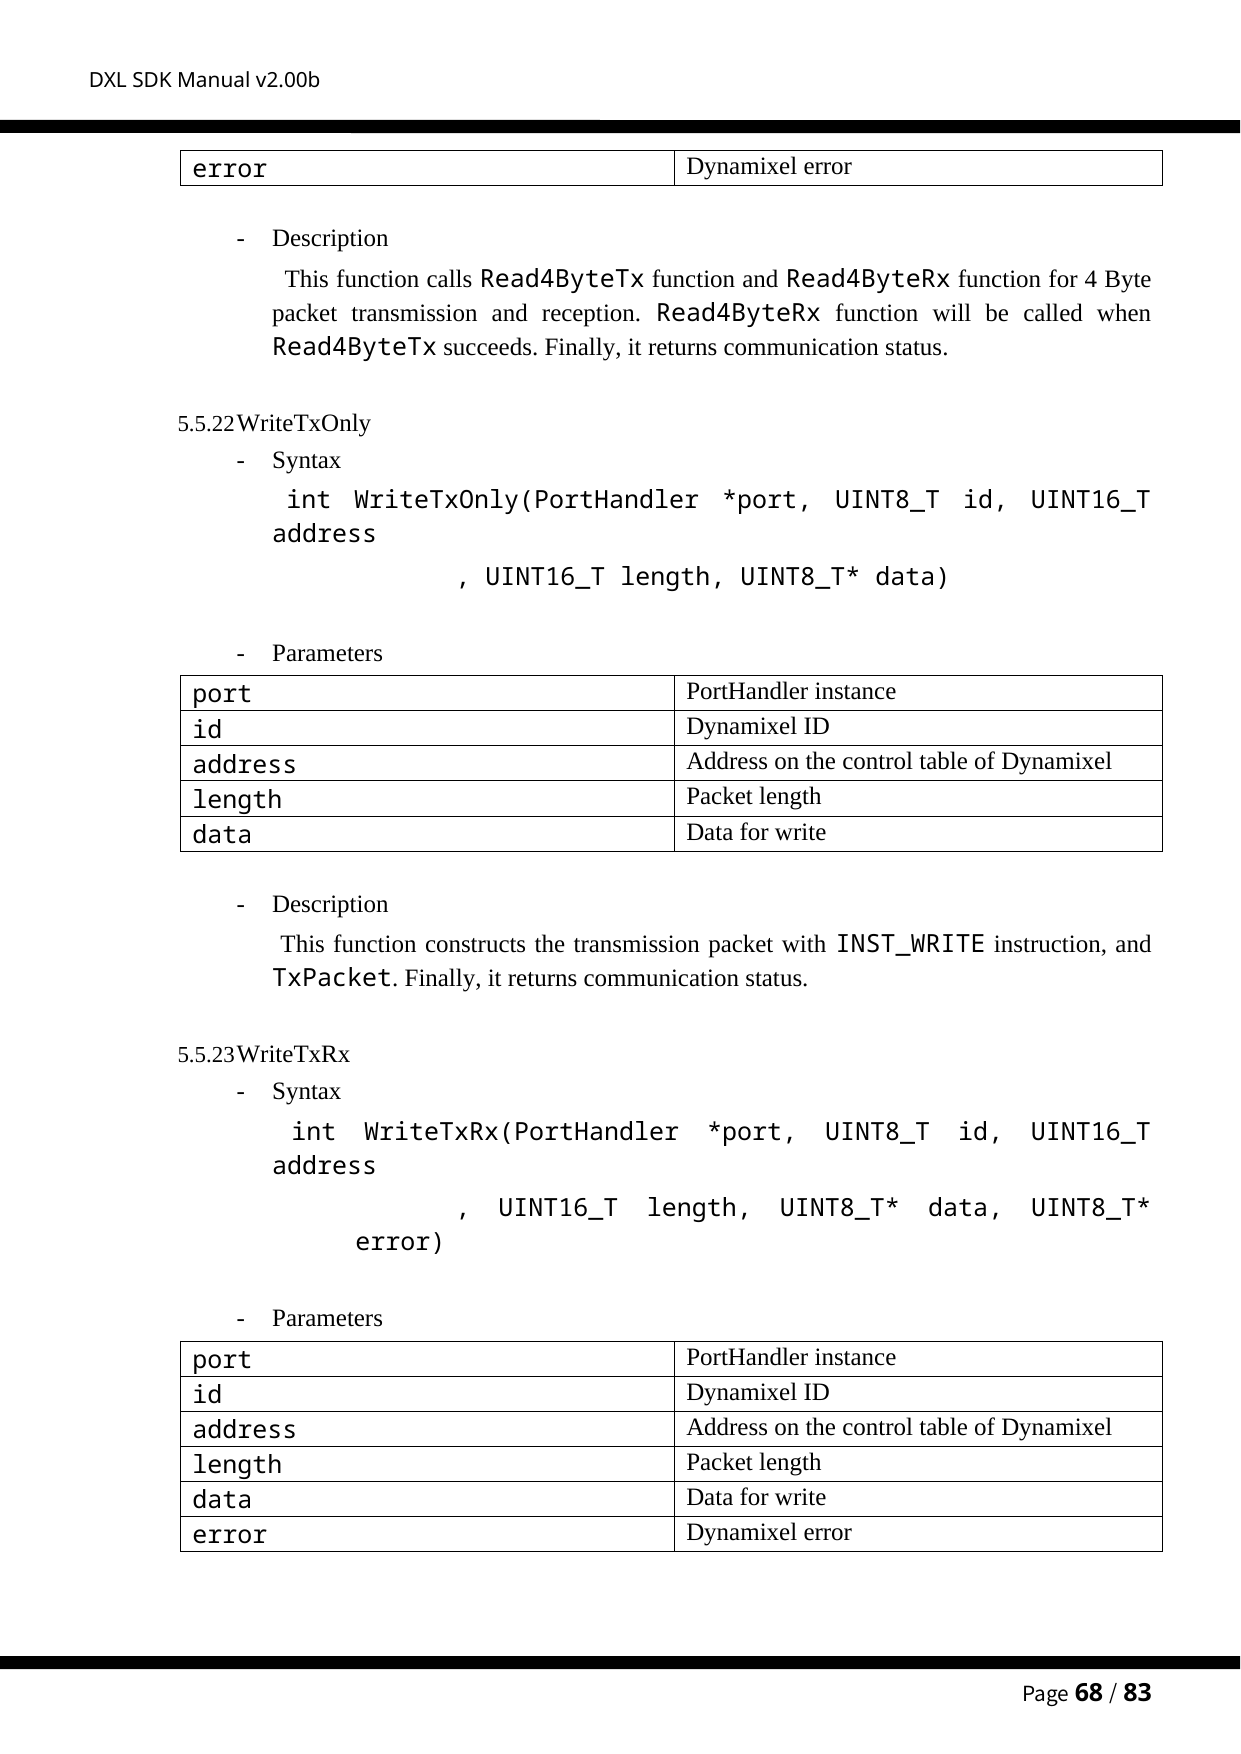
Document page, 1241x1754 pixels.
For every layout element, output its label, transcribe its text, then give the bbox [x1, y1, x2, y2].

table_header port [181, 676, 674, 710]
list This function constructs the transmission packet with INST_WRITE instruction, and TxPacket. Finally, it returns communication status. [272, 926, 1152, 994]
table_cell error [181, 1517, 674, 1551]
table_cell error [181, 151, 674, 185]
table_cell address [181, 1412, 674, 1446]
table_cell Packet length [675, 1447, 1162, 1481]
list Syntax [236, 1076, 1152, 1105]
list int WriteTxOnly(PortHandler *port, UINT8_T id, UINT16_T address [272, 482, 1152, 550]
list Syntax [236, 445, 1152, 474]
table_header port [181, 1342, 674, 1376]
table_cell id [181, 1377, 674, 1411]
table_cell Data for write [675, 817, 1162, 851]
table_header PortHandler instance [675, 676, 1162, 710]
list WriteTxRx [177, 1039, 1152, 1068]
list Parameters [236, 1303, 1152, 1332]
list , UINT16_T length, UINT8_T* data) [355, 558, 1152, 593]
table_cell address [181, 746, 674, 780]
table_cell id [181, 711, 674, 745]
list WriteTxOnly [177, 408, 1152, 437]
table_cell data [181, 817, 674, 851]
table_cell Address on the control table of Dynamixel [675, 1412, 1162, 1446]
table_cell length [181, 781, 674, 816]
table_header PortHandler instance [675, 1342, 1162, 1376]
list This function calls Read4ByteTx function and Read4ByteRx function for 4 Byte packet transmission and reception. Read4ByteRx function will be called when Read4ByteTx succeeds. Finally, it returns communication status. [272, 260, 1152, 362]
table_cell Dynamixel ID [675, 1377, 1162, 1411]
list int WriteTxRx(PortHandler *port, UINT8_T id, UINT16_T address [272, 1113, 1152, 1182]
table_cell Packet length [675, 781, 1162, 816]
table_cell Dynamixel error [675, 1517, 1162, 1551]
table_cell Dynamixel ID [675, 711, 1162, 745]
list Parameters [236, 638, 1152, 667]
table_cell Data for write [675, 1482, 1162, 1516]
table_cell Address on the control table of Dynamixel [675, 746, 1162, 780]
table_cell Dynamixel error [675, 151, 1162, 185]
table_cell data [181, 1482, 674, 1516]
table_cell length [181, 1447, 674, 1481]
list , UINT16_T length, UINT8_T* data, UINT8_T* error) [355, 1190, 1152, 1258]
list Description [236, 223, 1152, 252]
list Description [236, 889, 1152, 917]
